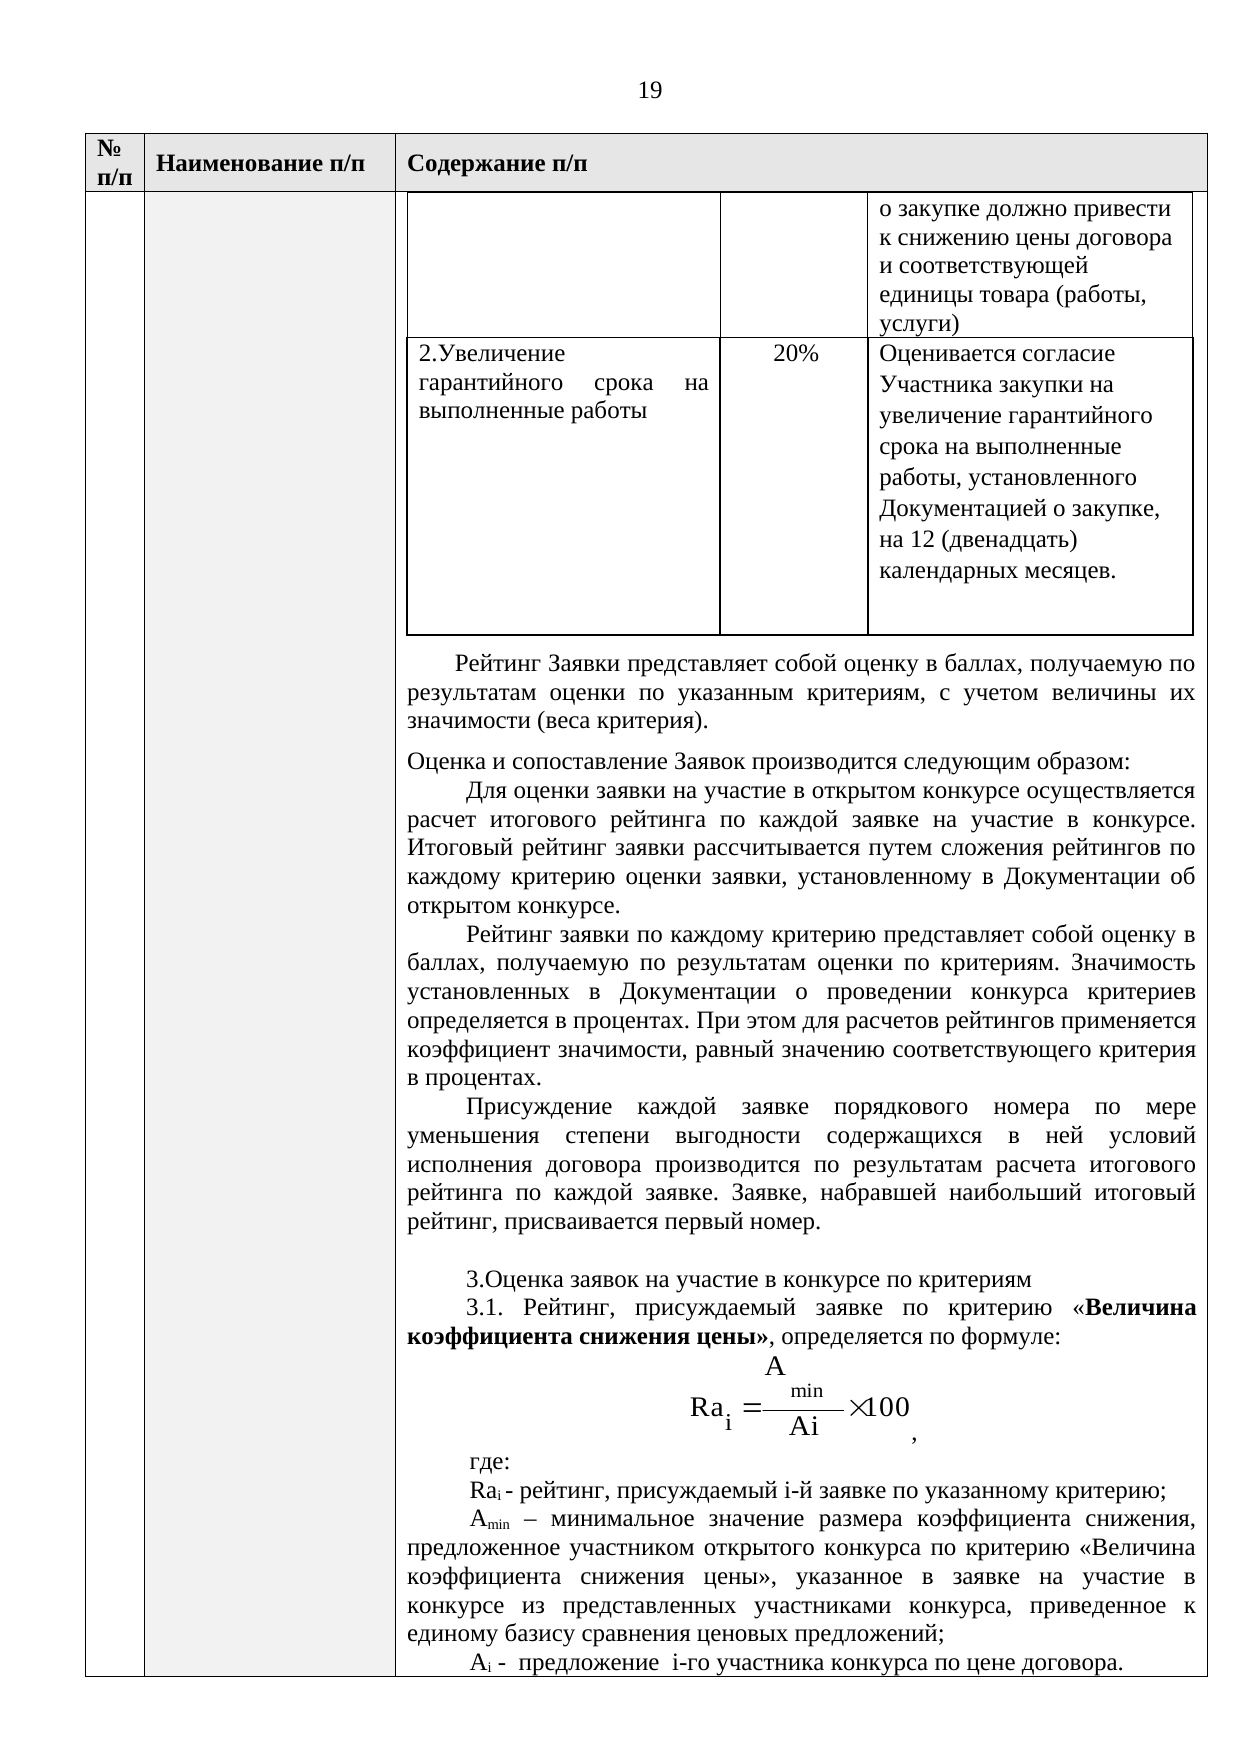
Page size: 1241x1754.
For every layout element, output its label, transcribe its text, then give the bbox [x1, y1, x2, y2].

table_cell [86, 192, 144, 1676]
table_header № п/п [86, 134, 144, 191]
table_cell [145, 192, 395, 1676]
table_header Содержание п/п [396, 134, 1207, 191]
table_header Наименование п/п [145, 134, 395, 191]
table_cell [396, 192, 1207, 1676]
